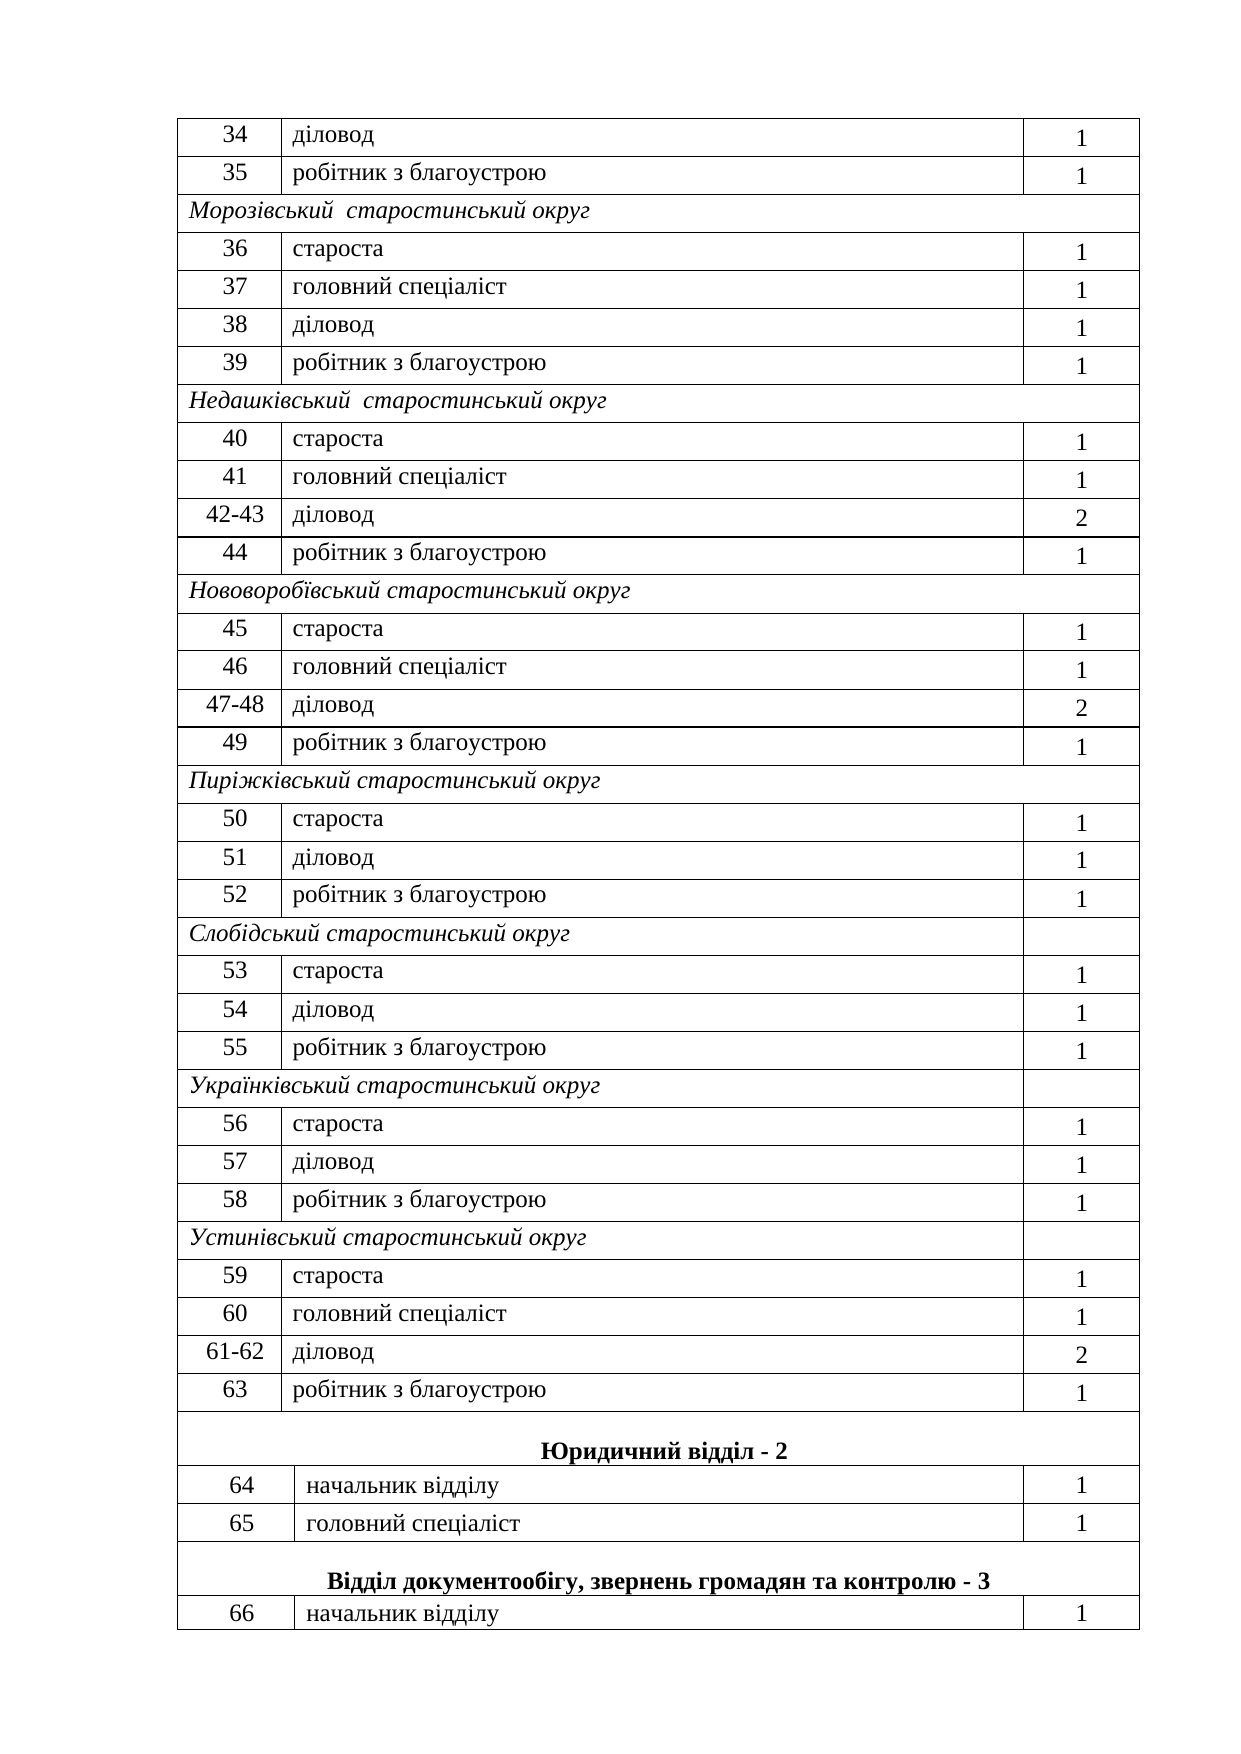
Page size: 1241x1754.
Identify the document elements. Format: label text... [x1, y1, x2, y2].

table_cell 1 [1024, 728, 1139, 764]
table_cell 59 [178, 1260, 281, 1297]
table_cell робітник з благоустрою [282, 538, 1023, 574]
table_cell діловод [282, 842, 1023, 878]
table_cell 1 [1024, 1374, 1139, 1411]
table_cell 1 [1024, 614, 1139, 650]
table_cell 38 [178, 309, 281, 346]
table_cell староста [282, 1260, 1023, 1297]
table_cell Слобідський старостинський округ [178, 918, 1023, 954]
table_cell 1 [1024, 1146, 1139, 1183]
table_cell 64 [178, 1466, 294, 1503]
table_cell 1 [1024, 651, 1139, 688]
table_cell [1024, 918, 1139, 954]
table_cell 1 [1024, 1466, 1139, 1503]
table_cell староста [282, 956, 1023, 993]
table_cell 2 [1024, 1336, 1139, 1373]
table_cell діловод [282, 690, 1023, 726]
table_cell Українківський старостинський округ [178, 1070, 1023, 1107]
table_cell 1 [1024, 804, 1139, 841]
table_cell 61-62 [178, 1336, 281, 1373]
table_cell головний спеціаліст [282, 1298, 1023, 1335]
table_cell 58 [178, 1184, 281, 1221]
table_cell 35 [178, 157, 281, 194]
table_cell Морозівський старостинський округ [178, 195, 1139, 232]
table_cell Нововоробївський старостинський округ [178, 575, 1139, 612]
table_cell начальник відділу [295, 1466, 1023, 1503]
table_cell 1 [1024, 956, 1139, 993]
table_cell староста [282, 614, 1023, 650]
table_cell 45 [178, 614, 281, 650]
table_cell Недашківський старостинський округ [178, 385, 1139, 422]
table_cell 1 [1024, 309, 1139, 346]
table_cell 50 [178, 804, 281, 841]
table_cell начальник відділу [295, 1596, 1023, 1629]
table_cell 1 [1024, 994, 1139, 1031]
table_cell діловод [282, 1336, 1023, 1373]
table_cell Устинівський старостинський округ [178, 1222, 1023, 1259]
table_cell головний спеціаліст [282, 461, 1023, 498]
table_cell 37 [178, 271, 281, 308]
table_cell 54 [178, 994, 281, 1031]
table_cell 65 [178, 1504, 294, 1541]
table_cell 63 [178, 1374, 281, 1411]
table_cell 66 [178, 1596, 294, 1629]
table_cell діловод [282, 994, 1023, 1031]
table_cell 1 [1024, 119, 1139, 156]
table_cell головний спеціаліст [282, 271, 1023, 308]
table_cell 1 [1024, 233, 1139, 270]
table_cell робітник з благоустрою [282, 347, 1023, 384]
table_cell 1 [1024, 842, 1139, 878]
table_cell 1 [1024, 423, 1139, 460]
table_cell діловод [282, 499, 1023, 536]
table_cell 60 [178, 1298, 281, 1335]
table_cell 44 [178, 538, 281, 574]
table_cell 1 [1024, 461, 1139, 498]
table_cell Юридичний відділ - 2 [178, 1412, 1139, 1465]
table_cell 1 [1024, 1596, 1139, 1629]
table_cell 1 [1024, 1032, 1139, 1069]
table_cell 49 [178, 728, 281, 764]
table_cell 42-43 [178, 499, 281, 536]
table_cell староста [282, 1108, 1023, 1145]
table_cell робітник з благоустрою [282, 157, 1023, 194]
table_cell 56 [178, 1108, 281, 1145]
table_cell робітник з благоустрою [282, 1374, 1023, 1411]
table_cell [1024, 1222, 1139, 1259]
table_cell 1 [1024, 157, 1139, 194]
table_cell 52 [178, 880, 281, 917]
table_cell 1 [1024, 347, 1139, 384]
table_cell 40 [178, 423, 281, 460]
table_cell 51 [178, 842, 281, 878]
table_cell 46 [178, 651, 281, 688]
table_cell 34 [178, 119, 281, 156]
table_cell робітник з благоустрою [282, 728, 1023, 764]
table_cell Пиріжківський старостинський округ [178, 766, 1139, 802]
table_cell 41 [178, 461, 281, 498]
table_cell 55 [178, 1032, 281, 1069]
table_cell головний спеціаліст [282, 651, 1023, 688]
table_cell діловод [282, 309, 1023, 346]
table_cell 47-48 [178, 690, 281, 726]
table_cell головний спеціаліст [295, 1504, 1023, 1541]
table_cell 2 [1024, 499, 1139, 536]
table_cell Відділ документообігу, звернень громадян та контролю - 3 [178, 1542, 1139, 1594]
table_cell староста [282, 423, 1023, 460]
table_cell 57 [178, 1146, 281, 1183]
table_cell 39 [178, 347, 281, 384]
table_cell 2 [1024, 690, 1139, 726]
table_cell староста [282, 804, 1023, 841]
table_cell [1024, 1070, 1139, 1107]
table_cell робітник з благоустрою [282, 1184, 1023, 1221]
table_cell 36 [178, 233, 281, 270]
table_cell діловод [282, 1146, 1023, 1183]
table_cell 1 [1024, 538, 1139, 574]
table_cell 1 [1024, 1504, 1139, 1541]
table_cell 1 [1024, 271, 1139, 308]
table_cell робітник з благоустрою [282, 880, 1023, 917]
table_cell 1 [1024, 880, 1139, 917]
table_cell 1 [1024, 1184, 1139, 1221]
table_cell староста [282, 233, 1023, 270]
table_cell 1 [1024, 1108, 1139, 1145]
table_cell діловод [282, 119, 1023, 156]
table_cell робітник з благоустрою [282, 1032, 1023, 1069]
table_cell 1 [1024, 1260, 1139, 1297]
table_cell 53 [178, 956, 281, 993]
table_cell 1 [1024, 1298, 1139, 1335]
